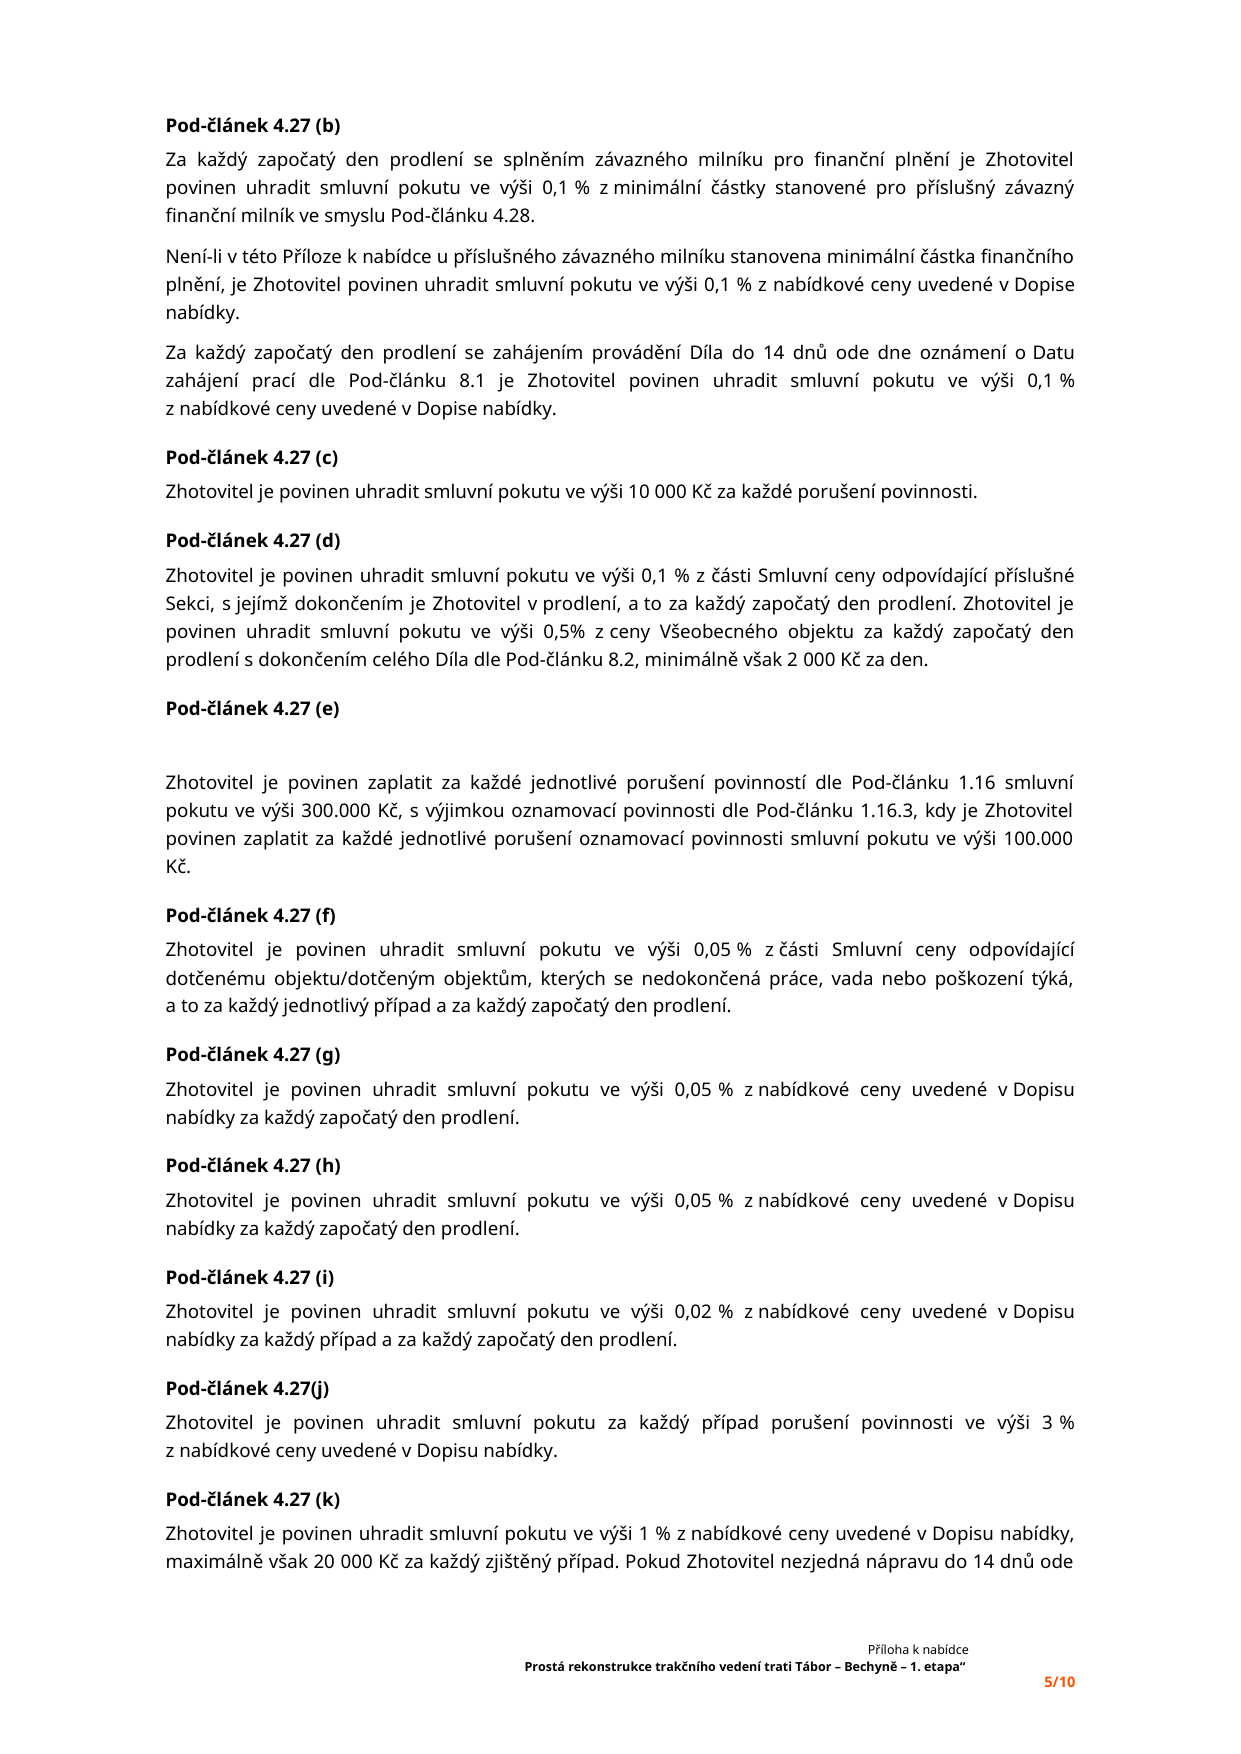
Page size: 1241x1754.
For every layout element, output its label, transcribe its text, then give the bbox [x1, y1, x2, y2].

text Zhotovitel je povinen uhradit smluvní pokutu za každý případ porušení povinnosti ve výši 3 % z nabídkové ceny uvedené v Dopisu nabídky. [165, 1409, 1075, 1463]
text Pod-článek 4.27 (b) [165, 112, 1075, 138]
text Pod-článek 4.27 (h) [165, 1153, 1075, 1178]
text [165, 1521, 1075, 1574]
text Zhotovitel je povinen zaplatit za každé jednotlivé porušení povinností dle Pod-článku 1.16 smluvní pokutu ve výši 300.000 Kč, s výjimkou oznamovací povinnosti dle Pod-článku 1.16.3, kdy je Zhotovitel povinen zaplatit za každé jednotlivé porušení oznamovací povinnosti smluvní pokutu ve výši 100.000 Kč. [165, 769, 1075, 879]
text Zhotovitel je povinen uhradit smluvní pokutu ve výši 0,05 % z nabídkové ceny uvedené v Dopisu nabídky za každý započatý den prodlení. [165, 1076, 1075, 1129]
text Pod-článek 4.27 (e) [165, 695, 1075, 720]
text Pod-článek 4.27 (c) [165, 444, 1075, 470]
text Zhotovitel je povinen uhradit smluvní pokutu ve výši 0,1 % z části Smluvní ceny odpovídající příslušné Sekci, s jejímž dokončením je Zhotovitel v prodlení, a to za každý započatý den prodlení. Zhotovitel je povinen uhradit smluvní pokutu ve výši 0,5% z ceny Všeobecného objektu za každý započatý den prodlení s dokončením celého Díla dle Pod-článku 8.2, minimálně však 2 000 Kč za den. [165, 562, 1075, 671]
text Pod-článek 4.27 (g) [165, 1042, 1075, 1067]
text Pod-článek 4.27 (f) [165, 902, 1075, 928]
text Není-li v této Příloze k nabídce u příslušného závazného milníku stanovena minimální částka finančního plnění, je Zhotovitel povinen uhradit smluvní pokutu ve výši 0,1 % z nabídkové ceny uvedené v Dopise nabídky. [165, 243, 1075, 324]
text Pod-článek 4.27(j) [165, 1375, 1075, 1401]
text Zhotovitel je povinen uhradit smluvní pokutu ve výši 0,02 % z nabídkové ceny uvedené v Dopisu nabídky za každý případ a za každý započatý den prodlení. [165, 1298, 1075, 1352]
text Za každý započatý den prodlení se zahájením provádění Díla do 14 dnů ode dne oznámení o Datu zahájení prací dle Pod-článku 8.1 je Zhotovitel povinen uhradit smluvní pokutu ve výši 0,1 % z nabídkové ceny uvedené v Dopise nabídky. [165, 339, 1075, 421]
text Za každý započatý den prodlení se splněním závazného milníku pro finanční plnění je Zhotovitel povinen uhradit smluvní pokutu ve výši 0,1 % z minimální částky stanovené pro příslušný závazný finanční milník ve smyslu Pod-článku 4.28. [165, 146, 1075, 228]
text Zhotovitel je povinen uhradit smluvní pokutu ve výši 0,05 % z části Smluvní ceny odpovídající dotčenému objektu/dotčeným objektům, kterých se nedokončená práce, vada nebo poškození týká, a to za každý jednotlivý případ a za každý započatý den prodlení. [165, 937, 1075, 1018]
text Pod-článek 4.27 (i) [165, 1264, 1075, 1289]
text Pod-článek 4.27 (d) [165, 528, 1075, 553]
text Pod-článek 4.27 (k) [165, 1486, 1075, 1512]
text Zhotovitel je povinen uhradit smluvní pokutu ve výši 10 000 Kč za každé porušení povinnosti. [165, 479, 1075, 504]
text Zhotovitel je povinen uhradit smluvní pokutu ve výši 0,05 % z nabídkové ceny uvedené v Dopisu nabídky za každý započatý den prodlení. [165, 1187, 1075, 1241]
